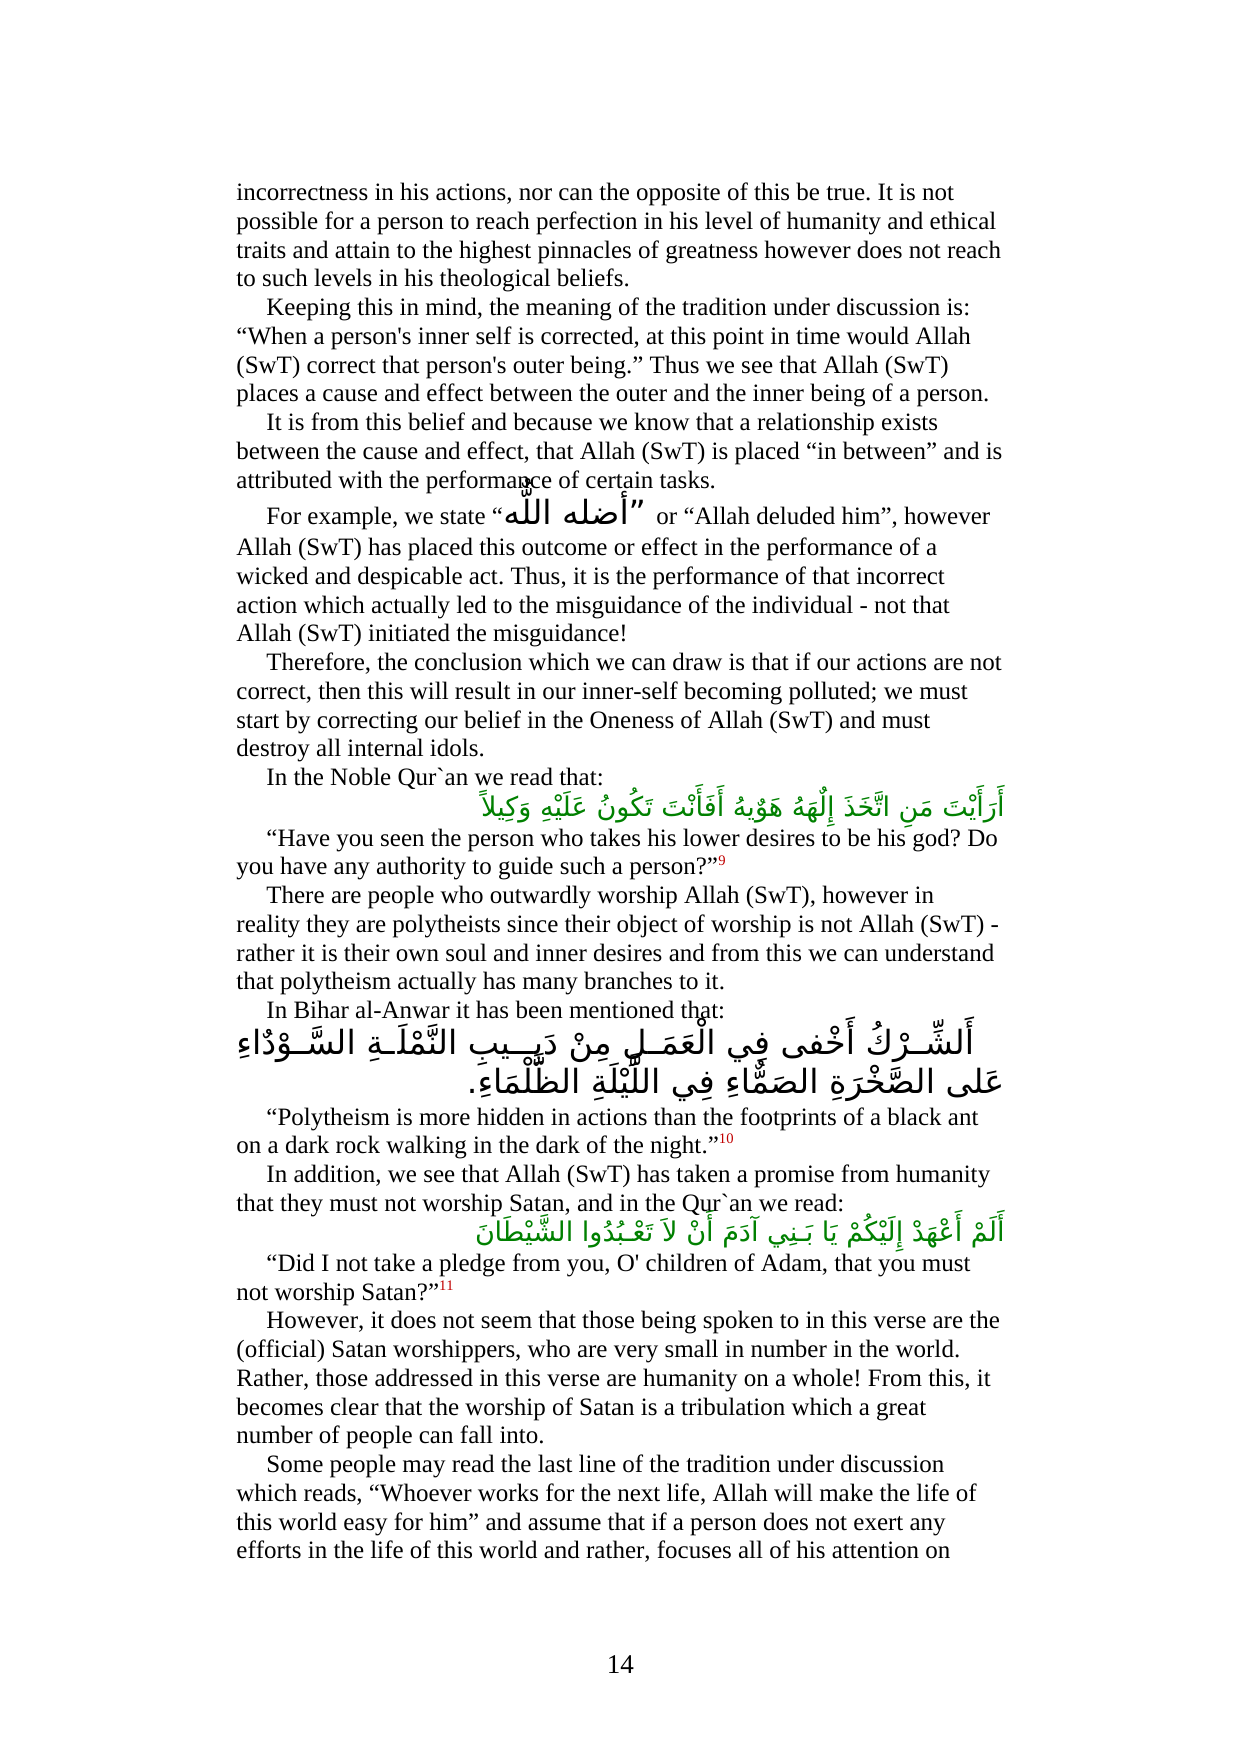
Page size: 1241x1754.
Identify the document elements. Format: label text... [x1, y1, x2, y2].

text However, it does not seem that those being spoken to in this verse are the (official) Satan worshippers, who are very small in number in the world. Rather, those addressed in this verse are humanity on a whole! From this, it becomes clear that the worship of Satan is a tribulation which a great number of people can fall into. [236, 1306, 1004, 1449]
text “Did I not take a pledge from you, O' children of Adam, that you must not worship Satan?”11 [236, 1248, 1004, 1306]
text In addition, we see that Allah (SwT) has taken a promise from humanity that they must not worship Satan, and in the Qur`an we read: [236, 1159, 1004, 1217]
text There are people who outwardly worship Allah (SwT), however in reality they are polytheists since their object of worship is not Allah (SwT) - rather it is their own soul and inner desires and from this we can understand that polytheism actually has many branches to it. [236, 880, 1004, 995]
text “Have you seen the person who takes his lower desires to be his god? Do you have any authority to guide such a person?”9 [236, 823, 1004, 880]
text أَلشِّرْكُ أَخْفى فِي الْعَمَلِ مِنْ دَبِـيبِ النَّمْلَةِ السَّوْدٌاءِ عَلى الصَّخْرَةِ الصَمٌّاءِ فِي اللَّيْلَةِ الظَّلْمَاءِ. [236, 1024, 1004, 1102]
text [236, 177, 1004, 292]
text In Bihar al-Anwar it has been mentioned that: [236, 995, 1004, 1024]
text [236, 1449, 1004, 1564]
text It is from this belief and because we know that a relationship exists between the cause and effect, that Allah (SwT) is placed “in between” and is attributed with the performance of certain tasks. [236, 407, 1004, 493]
text In the Noble Qur`an we read that: [236, 762, 1004, 791]
text أَرَأَيْتَ مَنِ اتَّخَذَ إِلٌهَهُ هَوٌيهُ أَفَأَنْتَ تَكُونُ عَلَيْهِ وَكِيلاً [236, 791, 1004, 823]
text Therefore, the conclusion which we can draw is that if our actions are not correct, then this will result in our inner-self becoming polluted; we must start by correcting our belief in the Oneness of Allah (SwT) and must destroy all internal idols. [236, 647, 1004, 762]
text أَلَمْ أَعْهَدْ إِلَيْكُمْ يَا بَـنِي آدَمَ أَنْ لاَ تَعْـبُدُوا الشَّيْطَانَ [236, 1217, 1004, 1248]
text For example, we state “أضله اللٌّه” or “Allah deluded him”, however Allah (SwT) has placed this outcome or effect in the performance of a wicked and despicable act. Thus, it is the performance of that incorrect action which actually led to the misguidance of the individual - not that Allah (SwT) initiated the misguidance! [236, 493, 1004, 647]
text Keeping this in mind, the meaning of the tradition under discussion is: “When a person's inner self is corrected, at this point in time would Allah (SwT) correct that person's outer being.” Thus we see that Allah (SwT) places a cause and effect between the outer and the inner being of a person. [236, 292, 1004, 407]
text “Polytheism is more hidden in actions than the footprints of a black ant on a dark rock walking in the dark of the night.”10 [236, 1102, 1004, 1159]
